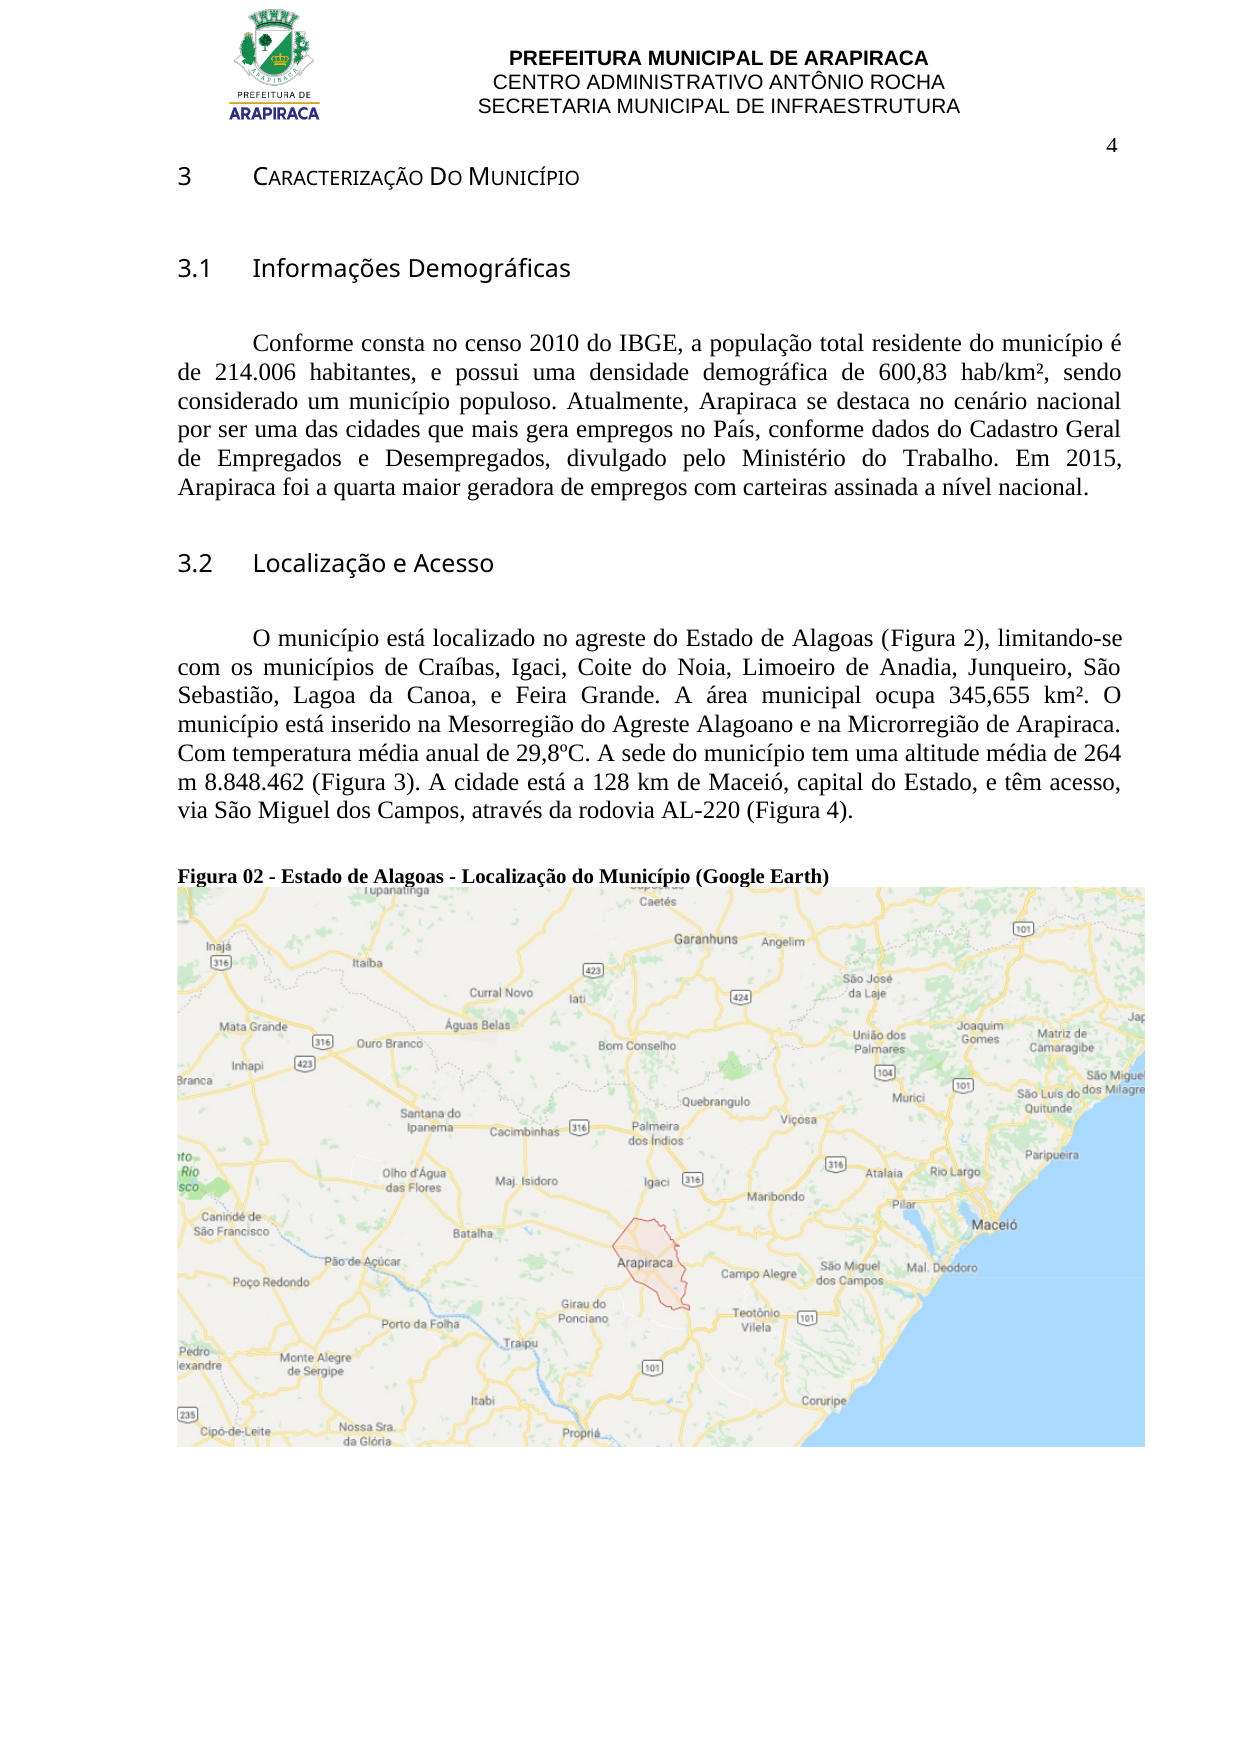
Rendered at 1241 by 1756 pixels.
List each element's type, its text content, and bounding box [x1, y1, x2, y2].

text Conforme consta no censo 2010 do IBGE, a população total residente do município é de 214.006 habitantes, e possui uma densidade demográfica de 600,83 hab/km², sendo considerado um município populoso. Atualmente, Arapiraca se destaca no cenário nacional por ser uma das cidades que mais gera empregos no País, conforme dados do Cadastro Geral de Empregados e Desempregados, divulgado pelo Ministério do Trabalho. Em 2015, Arapiraca foi a quarta maior geradora de empregos com carteiras assinada a nível nacional. [177, 328, 1123, 501]
text O município está localizado no agreste do Estado de Alagoas (Figura 2), limitando-se com os municípios de Craíbas, Igaci, Coite do Noia, Limoeiro de Anadia, Junqueiro, São Sebastião, Lagoa da Canoa, e Feira Grande. A área municipal ocupa 345,655 km². O município está inserido na Mesorregião do Agreste Alagoano e na Microrregião de Arapiraca. Com temperatura média anual de 29,8ºC. A sede do município tem uma altitude média de 264 m 8.848.462 (Figura 3). A cidade está a 128 km de Maceió, capital do Estado, e têm acesso, via São Miguel dos Campos, através da rodovia AL-220 (Figura 4). [177, 623, 1123, 824]
picture [177, 887, 1145, 1447]
text Figura 02 - Estado de Alagoas - Localização do Município (Google Earth) [177, 864, 1134, 887]
list Localização e Acesso [177, 545, 1134, 579]
picture [209, 0, 335, 132]
list Informações Demográficas [177, 251, 1134, 285]
list CARACTERIZAÇÃO DO MUNICÍPIO [177, 158, 1134, 192]
